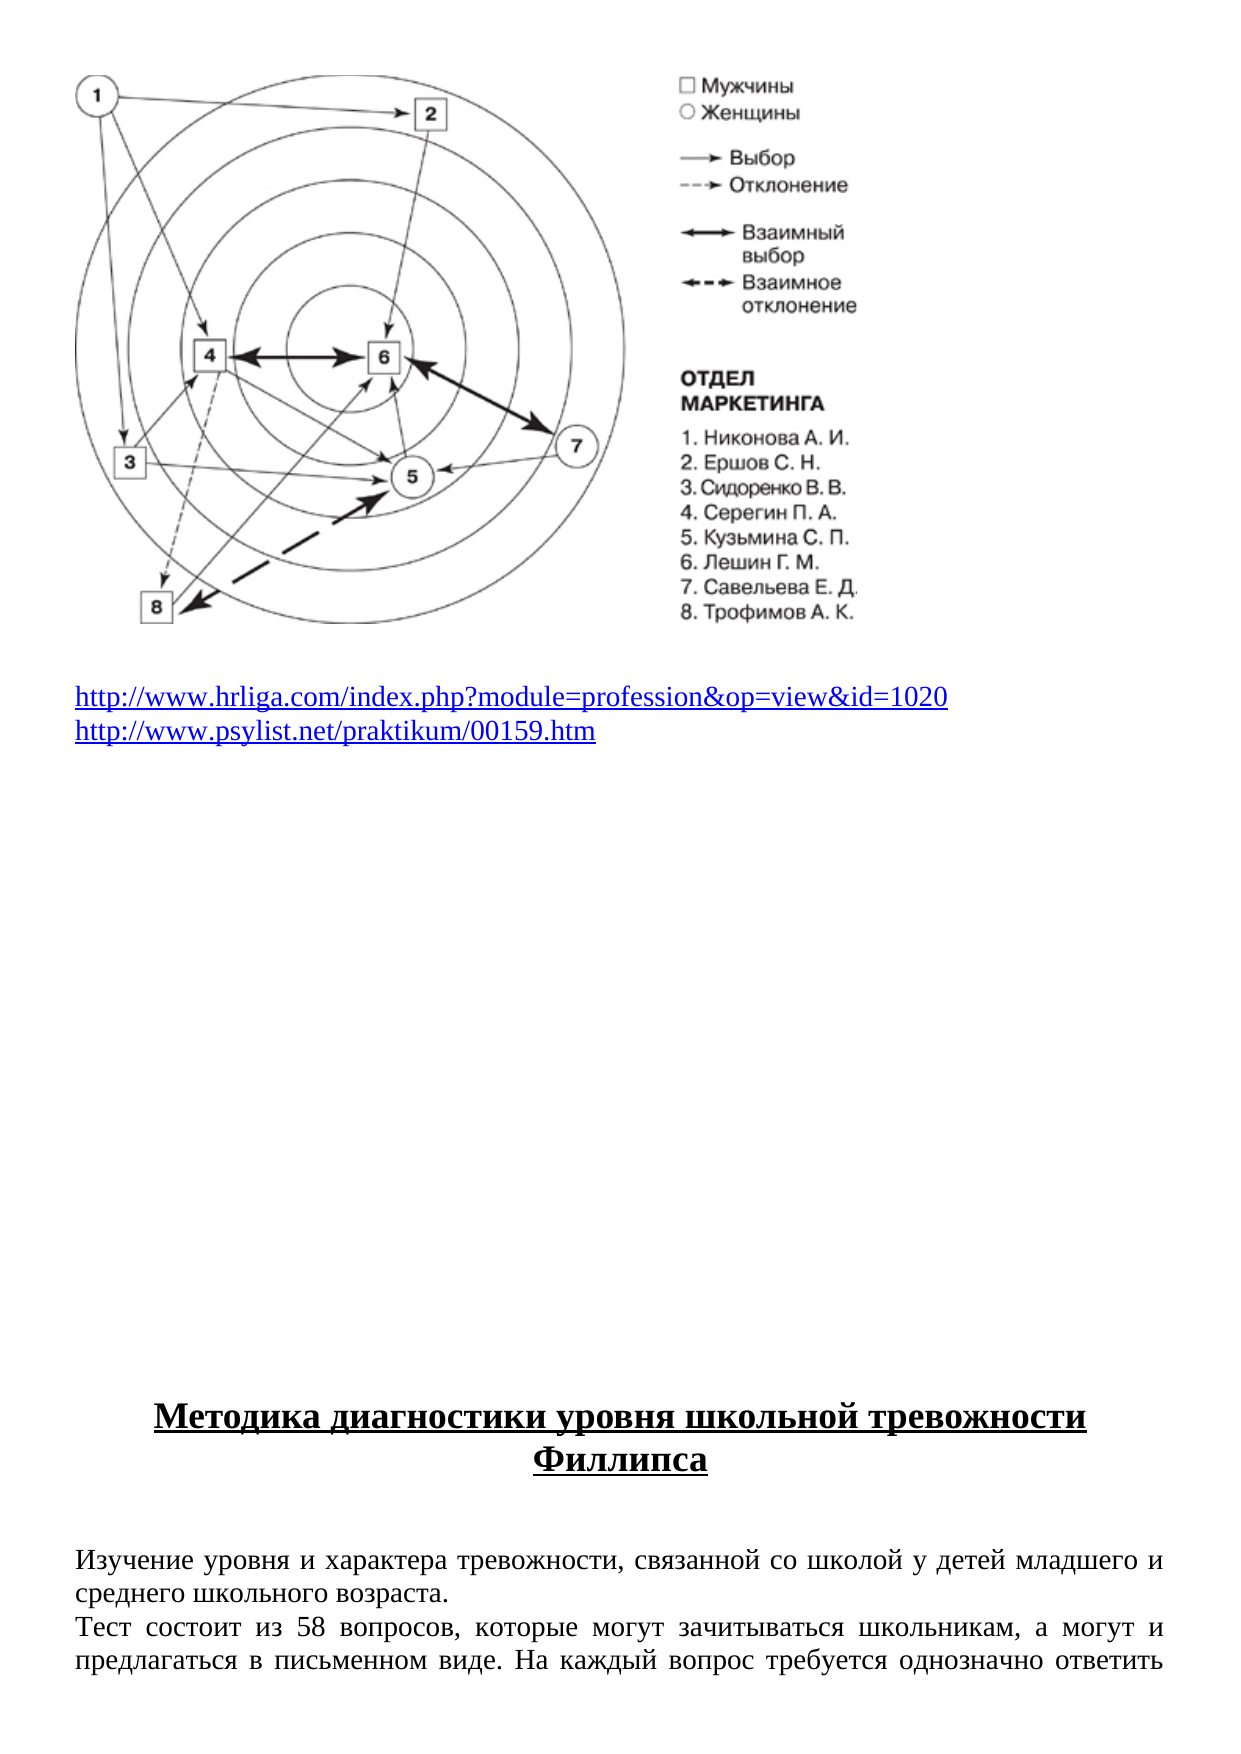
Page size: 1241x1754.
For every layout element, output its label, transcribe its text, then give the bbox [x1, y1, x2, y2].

text Методика диагностики уровня школьной тревожности Филлипса [75, 1393, 1165, 1479]
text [75, 1609, 1165, 1676]
text http://www.psylist.net/praktikum/00159.htm [75, 713, 1165, 746]
text http://www.hrliga.com/index.php?module=profession&op=view&id=1020 [75, 679, 1165, 713]
text Изучение уровня и характера тревожности, связанной со школой у детей младшего и среднего школьного возраста. [75, 1542, 1165, 1609]
picture [75, 75, 858, 624]
